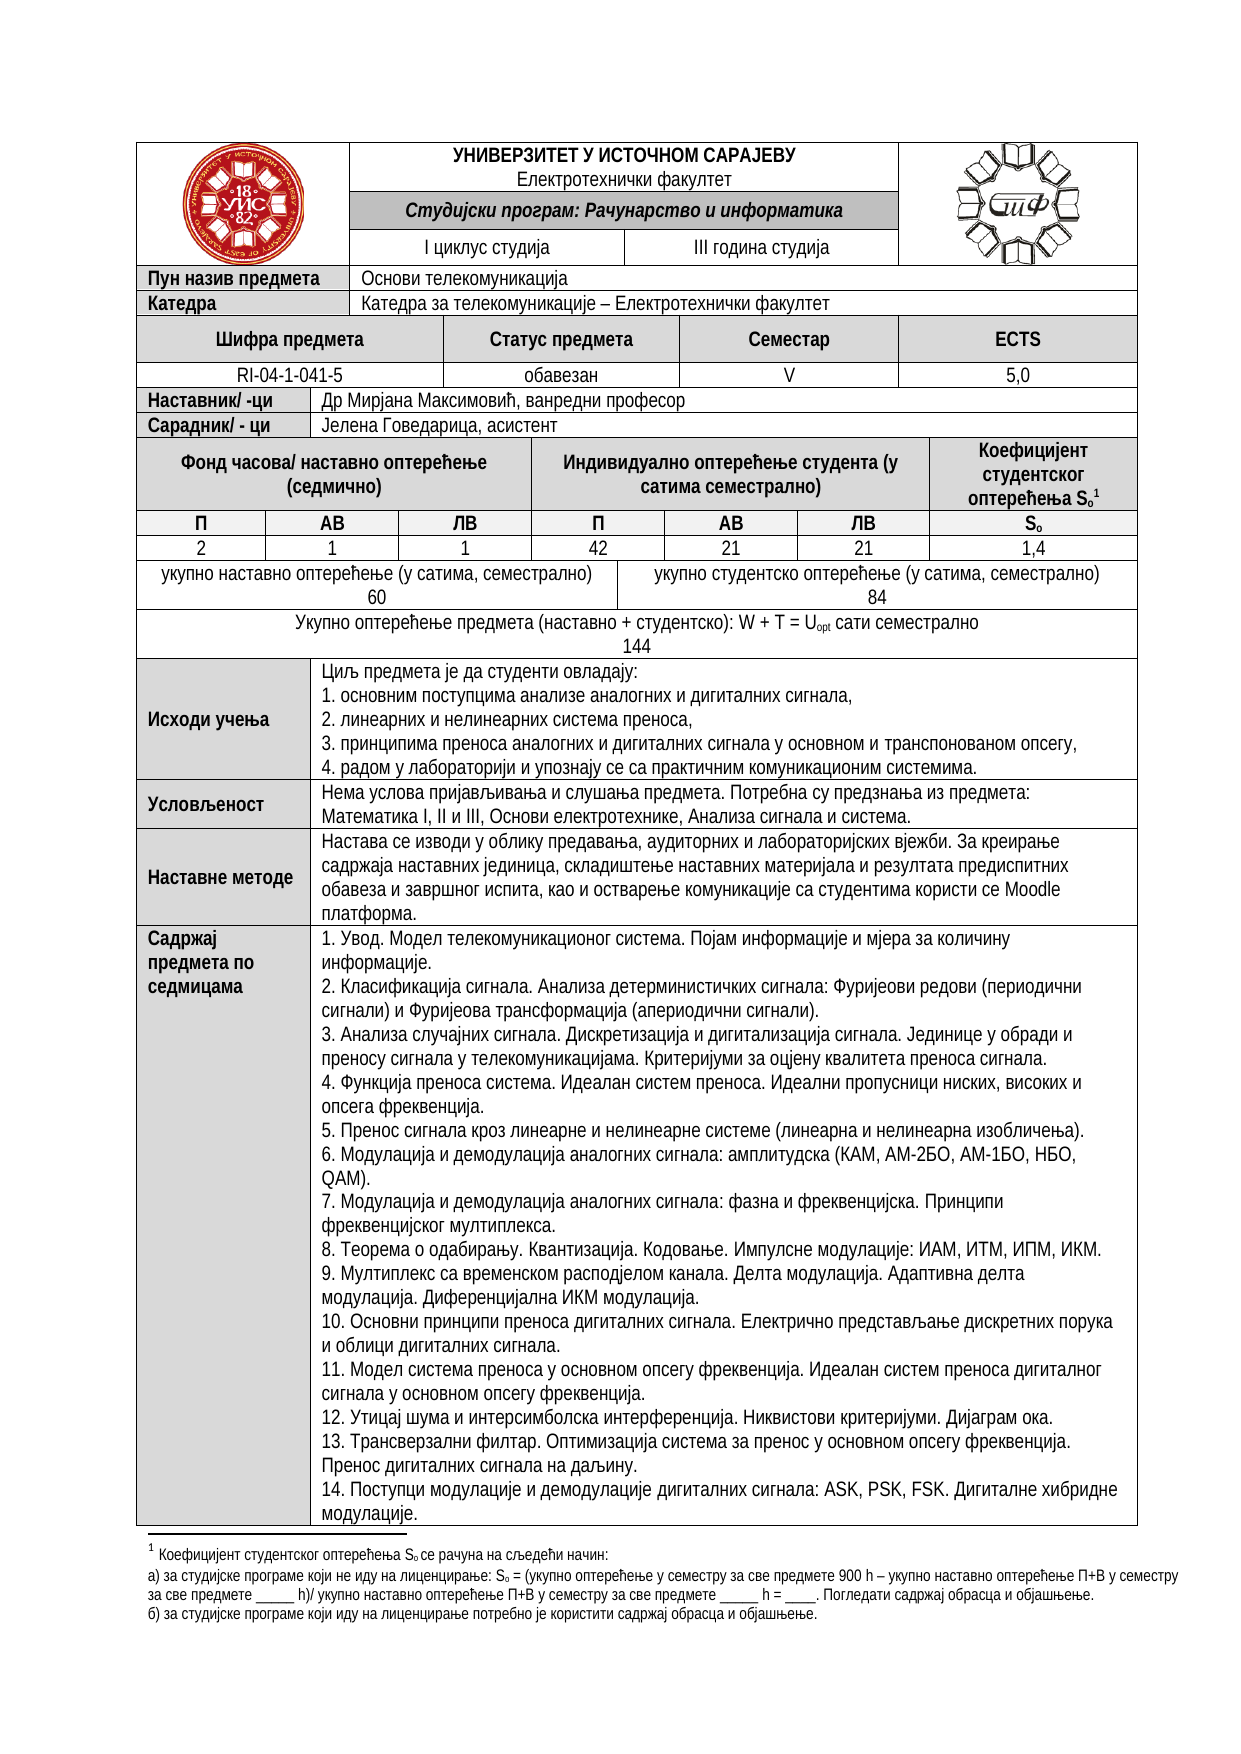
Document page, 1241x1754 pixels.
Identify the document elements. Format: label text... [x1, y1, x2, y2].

table_cell I циклус студија [350, 230, 624, 264]
table_cell АВ [665, 511, 797, 535]
table_cell ЛВ [399, 511, 531, 535]
table_cell So [930, 511, 1137, 535]
table_cell Катедра за телекомуникације – Електротехнички факултет [350, 291, 1137, 314]
table_cell Семестар [680, 316, 898, 362]
table_cell RI-04-1-041-5 [137, 363, 443, 387]
table_cell Пун назив предмета [137, 266, 349, 289]
table_cell Условљеност [137, 780, 310, 828]
table_cell Јелена Говедарица, асистент [311, 413, 1137, 437]
table_header [1080, 143, 1137, 264]
table_cell Коефицијент студентског оптерећења So [930, 438, 1137, 510]
table_cell Настава се изводи у облику предавања, аудиторних и лабораторијских вјежби. За креирање садржаја наставних јединица, складиштење наставних материјала и резултата предиспитних обавеза и завршног испита, као и остварење комуникације са студентима користи се Moodle платформа. [311, 829, 1137, 925]
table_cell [137, 926, 310, 1525]
table_header [899, 143, 956, 264]
table_cell ЛВ [798, 511, 929, 535]
table_cell Статус предмета [444, 316, 679, 362]
table_cell П [137, 511, 265, 535]
table_cell 21 [665, 536, 797, 560]
table_cell Студијски програм: Рачунарство и информатика [350, 192, 898, 229]
picture [182, 142, 304, 265]
table_cell 1 [399, 536, 531, 560]
table_cell обавезан [444, 363, 679, 387]
table_cell Исходи учења [137, 659, 310, 779]
table_cell V [680, 363, 898, 387]
table_cell ECTS [899, 316, 1137, 362]
table_cell Укупно оптерећење предмета (наставно + студентско): W + T = Uopt сати семестрално 144 [137, 610, 1137, 658]
table_cell Сарадник/ - ци [137, 413, 310, 437]
table_cell АВ [266, 511, 398, 535]
table_header [137, 143, 182, 264]
table_cell укупно наставно оптерећење (у сатима, семестрално) 60 [137, 561, 617, 609]
table_cell 42 [532, 536, 664, 560]
table_cell Наставне методе [137, 829, 310, 925]
table_cell Основи телекомуникација [350, 266, 1137, 289]
table_cell 1 [266, 536, 398, 560]
table_cell 5,0 [899, 363, 1137, 387]
table_cell Индивидуално оптерећење студента (у сатима семестрално) [532, 438, 929, 510]
table_header УНИВЕРЗИТЕТ У ИСТОЧНОМ САРАЈЕВУ Електротехнички факултет [350, 143, 898, 191]
table_cell Шифра предмета [137, 316, 443, 362]
table_cell Катедра [137, 291, 349, 314]
table_cell Наставник/ -ци [137, 388, 310, 412]
table_header [304, 143, 349, 264]
table_cell укупно студентско оптерећење (у сатима, семестрално) 84 [618, 561, 1137, 609]
table_cell Нема услова пријављивања и слушања предмета. Потребна су предзнања из предмета: Математика I, II и III, Основи електротехнике, Анализа сигнала и система. [311, 780, 1137, 828]
picture [956, 142, 1080, 265]
table_cell Фонд часова/ наставно оптерећење (седмично) [137, 438, 531, 510]
table_cell 2 [137, 536, 265, 560]
table_cell П [532, 511, 664, 535]
table_cell 1,4 [930, 536, 1137, 560]
table_cell Циљ предмета је да студенти овладају: 1. основним поступцима анализе аналогних и дигиталних сигнала, 2. линеарних и нелинеарних система преноса, 3. принципима преноса аналогних и дигиталних сигнала у основном и транспонованом опсегу, 4. радом у лабораторији и упознају се са практичним комуникационим системима. [311, 659, 1137, 779]
table_cell Др Мирјана Максимовић, ванредни професор [311, 388, 1137, 412]
table_cell 21 [798, 536, 929, 560]
table_cell III година студија [625, 230, 898, 264]
